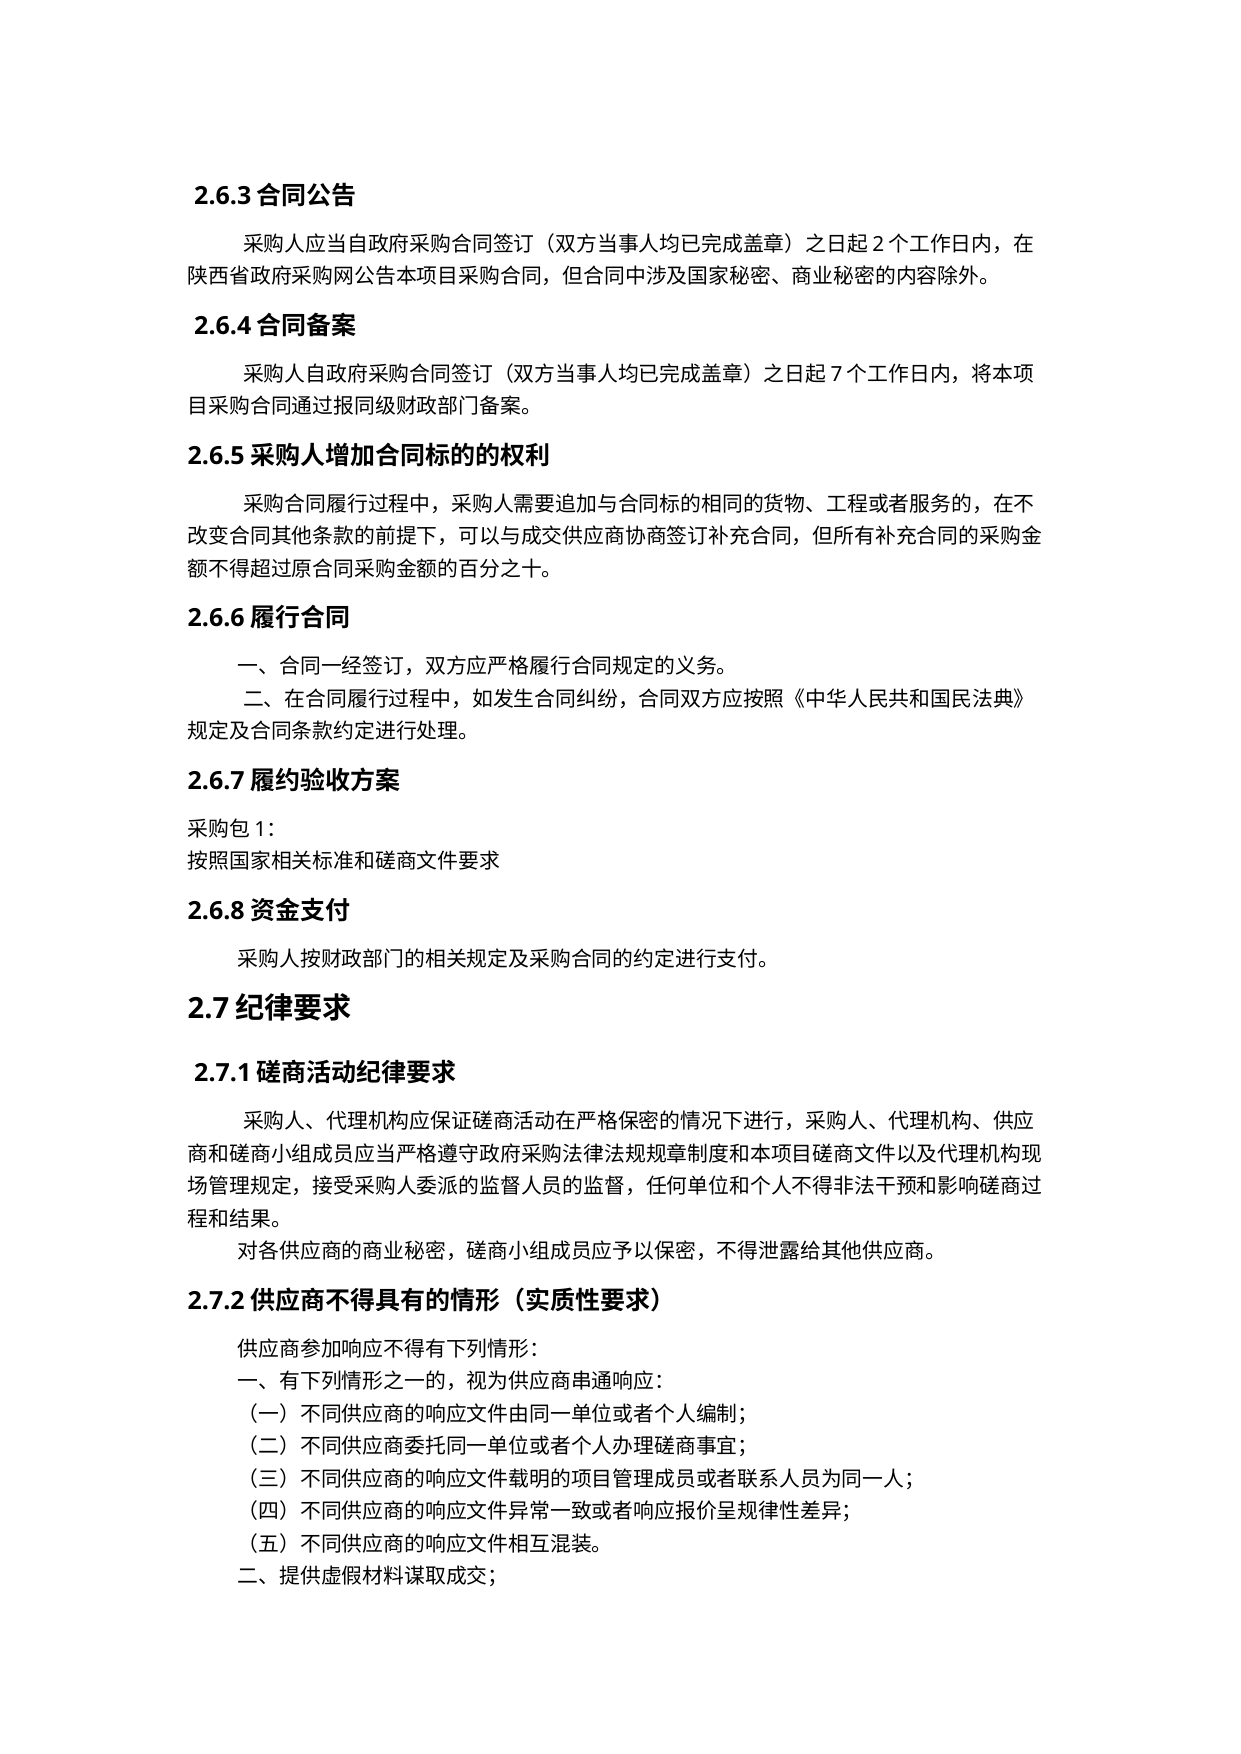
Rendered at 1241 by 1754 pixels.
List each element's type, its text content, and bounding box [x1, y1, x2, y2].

text （五）不同供应商的响应文件相互混装。 [187, 1527, 1053, 1559]
text 2.6.4合同备案 [187, 292, 1053, 357]
text 2.6.6履行合同 [187, 584, 1053, 649]
text （四）不同供应商的响应文件异常一致或者响应报价呈规律性差异； [187, 1494, 1053, 1527]
text 供应商参加响应不得有下列情形： [187, 1332, 1053, 1364]
text 采购人、代理机构应保证磋商活动在严格保密的情况下进行，采购人、代理机构、供应商和磋商小组成员应当严格遵守政府采购法律法规规章制度和本项目磋商文件以及代理机构现场管理规定，接受采购人委派的监督人员的监督，任何单位和个人不得非法干预和影响磋商过程和结果。 [187, 1104, 1053, 1234]
text （二）不同供应商委托同一单位或者个人办理磋商事宜； [187, 1429, 1053, 1462]
text 2.6.8资金支付 [187, 877, 1053, 942]
text （一）不同供应商的响应文件由同一单位或者个人编制； [187, 1397, 1053, 1429]
text （三）不同供应商的响应文件载明的项目管理成员或者联系人员为同一人； [187, 1462, 1053, 1494]
text 2.6.5采购人增加合同标的的权利 [187, 422, 1053, 487]
text 按照国家相关标准和磋商文件要求 [187, 844, 1053, 877]
text 采购人应当自政府采购合同签订（双方当事人均已完成盖章）之日起2个工作日内，在陕西省政府采购网公告本项目采购合同，但合同中涉及国家秘密、商业秘密的内容除外。 [187, 227, 1053, 292]
text 采购合同履行过程中，采购人需要追加与合同标的相同的货物、工程或者服务的，在不改变合同其他条款的前提下，可以与成交供应商协商签订补充合同，但所有补充合同的采购金额不得超过原合同采购金额的百分之十。 [187, 487, 1053, 584]
text 采购人自政府采购合同签订（双方当事人均已完成盖章）之日起7个工作日内，将本项目采购合同通过报同级财政部门备案。 [187, 357, 1053, 422]
text 采购人按财政部门的相关规定及采购合同的约定进行支付。 [187, 942, 1053, 974]
text 一、合同一经签订，双方应严格履行合同规定的义务。 [187, 649, 1053, 682]
text 2.7.2供应商不得具有的情形（实质性要求） [187, 1267, 1053, 1332]
text 2.7纪律要求 [187, 974, 1053, 1039]
text 一、有下列情形之一的，视为供应商串通响应： [187, 1364, 1053, 1397]
text 2.6.7履约验收方案 [187, 747, 1053, 812]
text 对各供应商的商业秘密，磋商小组成员应予以保密，不得泄露给其他供应商。 [187, 1234, 1053, 1267]
text 2.6.3合同公告 [187, 162, 1053, 227]
text 二、提供虚假材料谋取成交； [187, 1559, 1053, 1592]
text 二、在合同履行过程中，如发生合同纠纷，合同双方应按照《中华人民共和国民法典》规定及合同条款约定进行处理。 [187, 682, 1053, 747]
text 2.7.1磋商活动纪律要求 [187, 1039, 1053, 1104]
text 采购包1： [187, 812, 1053, 844]
